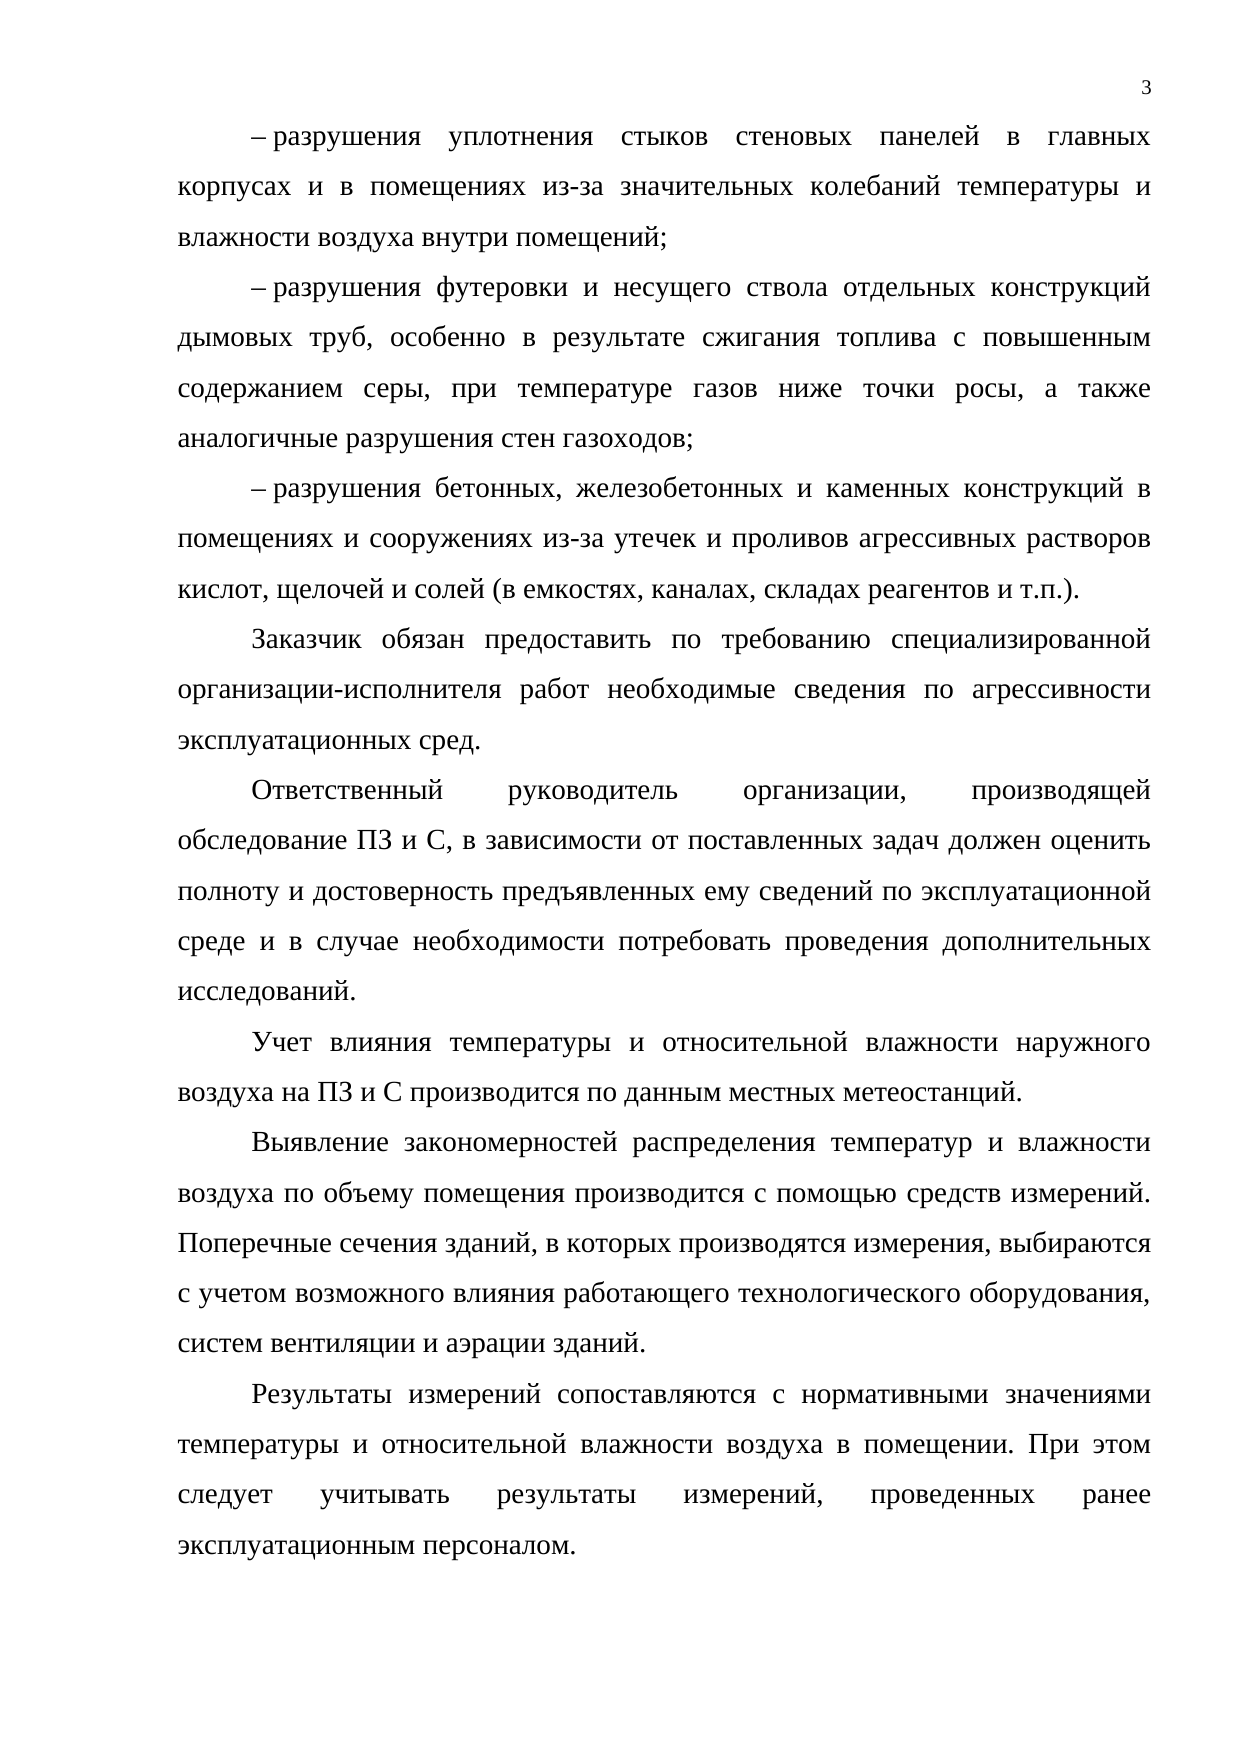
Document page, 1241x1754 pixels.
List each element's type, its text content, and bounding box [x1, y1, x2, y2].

text Результаты измерений сопоставляются с нормативными значениями температуры и относительной влажности воздуха в помещении. При этом следует учитывать результаты измерений, проведенных ранее эксплуатационным персоналом. [177, 1376, 1152, 1560]
text – разрушения уплотнения стыков стеновых панелей в главных корпусах и в помещениях из-за значительных колебаний температуры и влажности воздуха внутри помещений; [177, 118, 1152, 252]
text Выявление закономерностей распределения температур и влажности воздуха по объему помещения производится с помощью средств измерений. Поперечные сечения зданий, в которых производятся измерения, выбираются с учетом возможного влияния работающего технологического оборудования, систем вентиляции и аэрации зданий. [177, 1124, 1152, 1359]
text Ответственный руководитель организации, производящей обследование ПЗ и С, в зависимости от поставленных задач должен оценить полноту и достоверность предъявленных ему сведений по эксплуатационной среде и в случае необходимости потребовать проведения дополнительных исследований. [177, 772, 1152, 1007]
text Заказчик обязан предоставить по требованию специализированной организации-исполнителя работ необходимые сведения по агрессивности эксплуатационных сред. [177, 621, 1152, 755]
text – разрушения футеровки и несущего ствола отдельных конструкций дымовых труб, особенно в результате сжигания топлива с повышенным содержанием серы, при температуре газов ниже точки росы, а также аналогичные разрушения стен газоходов; [177, 269, 1152, 453]
text – разрушения бетонных, железобетонных и каменных конструкций в помещениях и сооружениях из-за утечек и проливов агрессивных растворов кислот, щелочей и солей (в емкостях, каналах, складах реагентов и т.п.). [177, 470, 1152, 604]
text Учет влияния температуры и относительной влажности наружного воздуха на ПЗ и С производится по данным местных метеостанций. [177, 1024, 1152, 1108]
